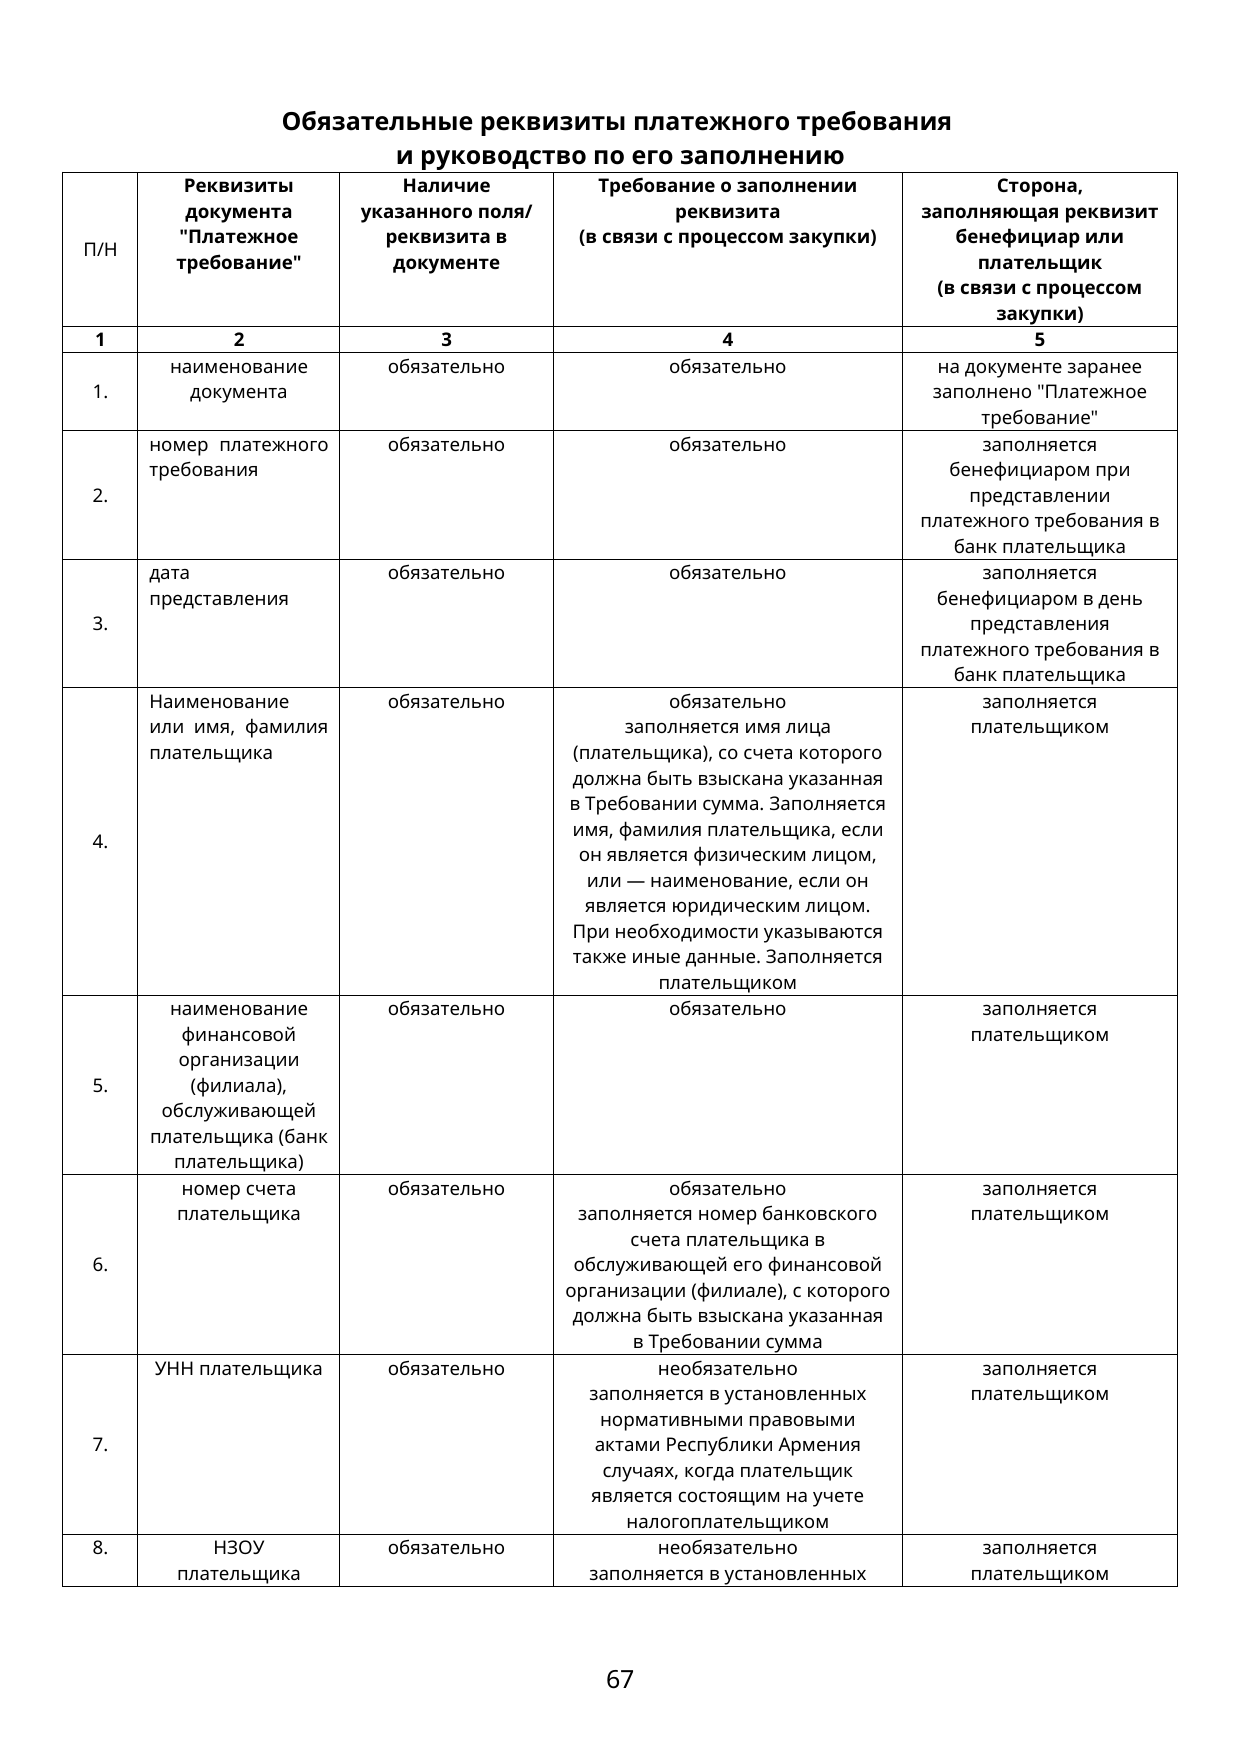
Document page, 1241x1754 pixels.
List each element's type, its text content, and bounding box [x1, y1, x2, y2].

table_cell 5. [63, 996, 137, 1174]
table_cell номер счета плательщика [138, 1175, 339, 1354]
table_cell 4 [554, 327, 902, 352]
table_cell обязательно [554, 560, 902, 687]
table_cell необязательно заполняется в установленных нормативными правовыми актами Республики Армения случаях, когда плательщик является физическим лицом [554, 1535, 902, 1586]
table_cell дата представления [138, 560, 339, 687]
table_cell наименование финансовой организации (филиала), обслуживающей плательщика (банк плательщика) [138, 996, 339, 1174]
table_cell обязательно [554, 353, 902, 430]
table_header Сторона, заполняющая реквизит бенефициар или плательщик (в связи с процессом закупки) [903, 173, 1177, 326]
table_cell обязательно [340, 1535, 553, 1586]
table_cell обязательно [340, 431, 553, 558]
table_header Требование о заполнении реквизита (в связи с процессом закупки) [554, 173, 902, 326]
table_cell НЗОУ плательщика [138, 1535, 339, 1586]
table_cell 1 [63, 327, 137, 352]
table_cell 3. [63, 560, 137, 687]
table_cell обязательно [340, 688, 553, 994]
table_cell обязательно [340, 1355, 553, 1533]
table_cell 6. [63, 1175, 137, 1354]
table_cell заполняется плательщиком [903, 996, 1177, 1174]
table_cell обязательно [554, 431, 902, 558]
table_cell 3 [340, 327, 553, 352]
table_cell 8. [63, 1535, 137, 1586]
table_cell обязательно [340, 1175, 553, 1354]
table_cell необязательно заполняется в установленных нормативными правовыми актами Республики Армения случаях, когда плательщик является состоящим на учете налогоплательщиком [554, 1355, 902, 1533]
table_cell заполняется плательщиком [903, 688, 1177, 994]
table_cell обязательно заполняется имя лица (плательщика), со счета которого должна быть взыскана указанная в Требовании сумма. Заполняется имя, фамилия плательщика, если он является физическим лицом, или — наименование, если он является юридическим лицом. При необходимости указываются также иные данные. Заполняется плательщиком [554, 688, 902, 994]
table_header Наличие указанного поля/ реквизита в документе [340, 173, 553, 326]
table_cell заполняется бенефициаром в день представления платежного требования в банк плательщика [903, 560, 1177, 687]
table_cell Наименование или имя, фамилия плательщика [138, 688, 339, 994]
table_cell 4. [63, 688, 137, 994]
table_header Реквизиты документа "Платежное требование" [138, 173, 339, 326]
table_cell 2. [63, 431, 137, 558]
table_cell обязательно [340, 353, 553, 430]
table_cell обязательно [340, 560, 553, 687]
table_cell 7. [63, 1355, 137, 1533]
table_cell наименование документа [138, 353, 339, 430]
table_cell номер платежного требования [138, 431, 339, 558]
table_header П/Н [63, 173, 137, 326]
table_cell УНН плательщика [138, 1355, 339, 1533]
table_cell обязательно [340, 996, 553, 1174]
table_cell 5 [903, 327, 1177, 352]
table_cell обязательно [554, 996, 902, 1174]
table_cell 2 [138, 327, 339, 352]
table_cell 1. [63, 353, 137, 430]
table_cell заполняется бенефициаром при представлении платежного требования в банк плательщика [903, 431, 1177, 558]
table_cell заполняется плательщиком [903, 1535, 1177, 1586]
text Обязательные реквизиты платежного требования и руководство по его заполнению [207, 103, 1034, 172]
table_cell обязательно заполняется номер банковского счета плательщика в обслуживающей его финансовой организации (филиале), с которого должна быть взыскана указанная в Требовании сумма [554, 1175, 902, 1354]
table_cell на документе заранее заполнено "Платежное требование" [903, 353, 1177, 430]
table_cell заполняется плательщиком [903, 1175, 1177, 1354]
table_cell заполняется плательщиком [903, 1355, 1177, 1533]
